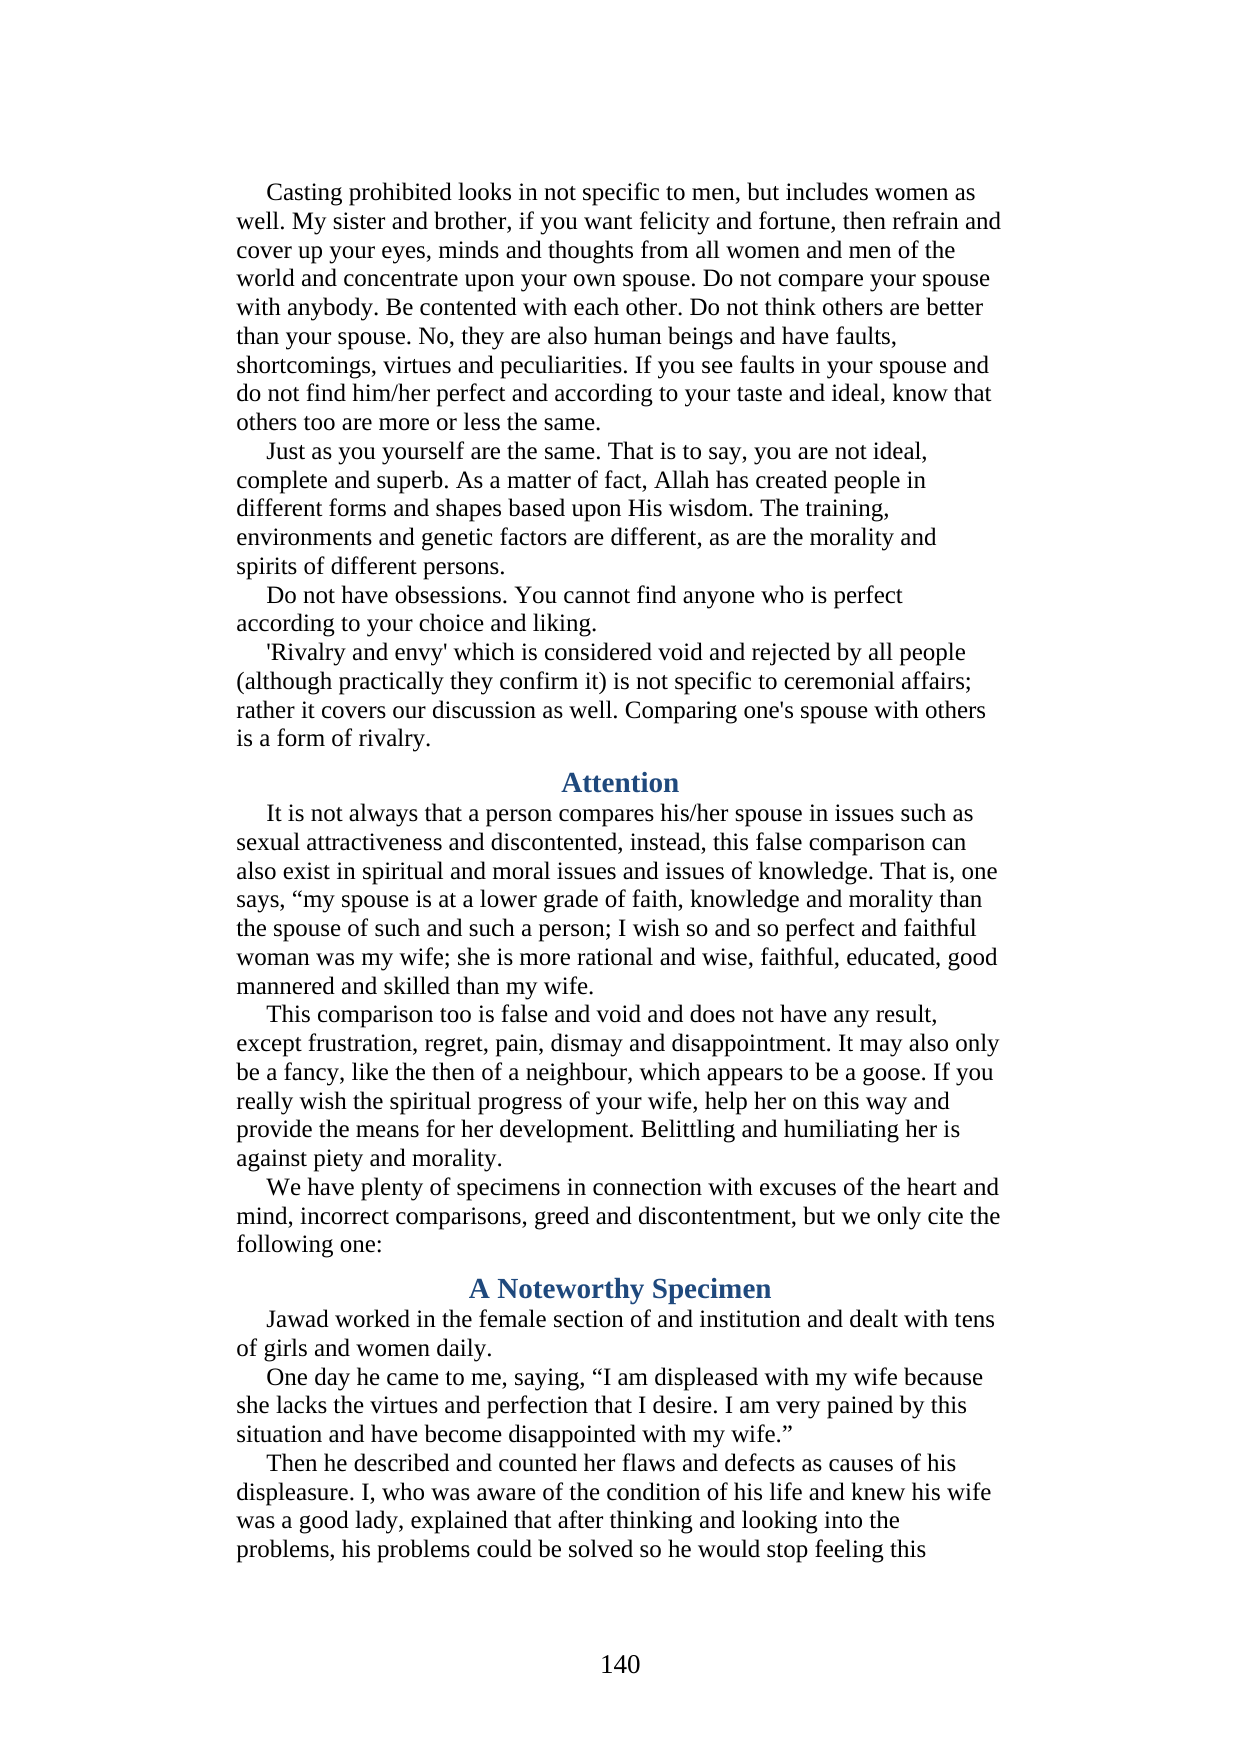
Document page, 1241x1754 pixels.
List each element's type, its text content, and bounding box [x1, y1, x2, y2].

text It is not always that a person compares his/her spouse in issues such as sexual attractiveness and discontented, instead, this false comparison can also exist in spiritual and moral issues and issues of knowledge. That is, one says, “my spouse is at a lower grade of faith, knowledge and morality than the spouse of such and such a person; I wish so and so perfect and faithful woman was my wife; she is more rational and wise, faithful, educated, good mannered and skilled than my wife. [236, 798, 1004, 999]
text We have plenty of specimens in connection with excuses of the heart and mind, incorrect comparisons, greed and discontentment, but we only cite the following one: [236, 1172, 1004, 1258]
text This comparison too is false and void and does not have any result, except frustration, regret, pain, dismay and disappointment. It may also only be a fancy, like the then of a neighbour, which appears to be a goose. If you really wish the spiritual progress of your wife, help her on this way and provide the means for her development. Belittling and humiliating her is against piety and morality. [236, 999, 1004, 1172]
text Jawad worked in the female section of and institution and dealt with tens of girls and women daily. [236, 1304, 1004, 1362]
subtitle A Noteworthy Specimen [236, 1271, 1004, 1304]
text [236, 1448, 1004, 1563]
text Just as you yourself are the same. That is to say, you are not ideal, complete and superb. As a matter of fact, Allah has created people in different forms and shapes based upon His wisdom. The training, environments and genetic factors are different, as are the morality and spirits of different persons. [236, 436, 1004, 580]
text Do not have obsessions. You cannot find anyone who is perfect according to your choice and liking. [236, 580, 1004, 637]
text One day he came to me, saying, “I am displeased with my wife because she lacks the virtues and perfection that I desire. I am very pained by this situation and have become disappointed with my wife.” [236, 1362, 1004, 1448]
subtitle Attention [236, 765, 1004, 798]
text 'Rivalry and envy' which is considered void and rejected by all people (although practically they confirm it) is not specific to ceremonial affairs; rather it covers our discussion as well. Comparing one's spouse with others is a form of rivalry. [236, 637, 1004, 752]
text Casting prohibited looks in not specific to men, but includes women as well. My sister and brother, if you want felicity and fortune, then refrain and cover up your eyes, minds and thoughts from all women and men of the world and concentrate upon your own spouse. Do not compare your spouse with anybody. Be contented with each other. Do not think others are better than your spouse. No, they are also human beings and have faults, shortcomings, virtues and peculiarities. If you see faults in your spouse and do not find him/her perfect and according to your taste and ideal, know that others too are more or less the same. [236, 177, 1004, 436]
